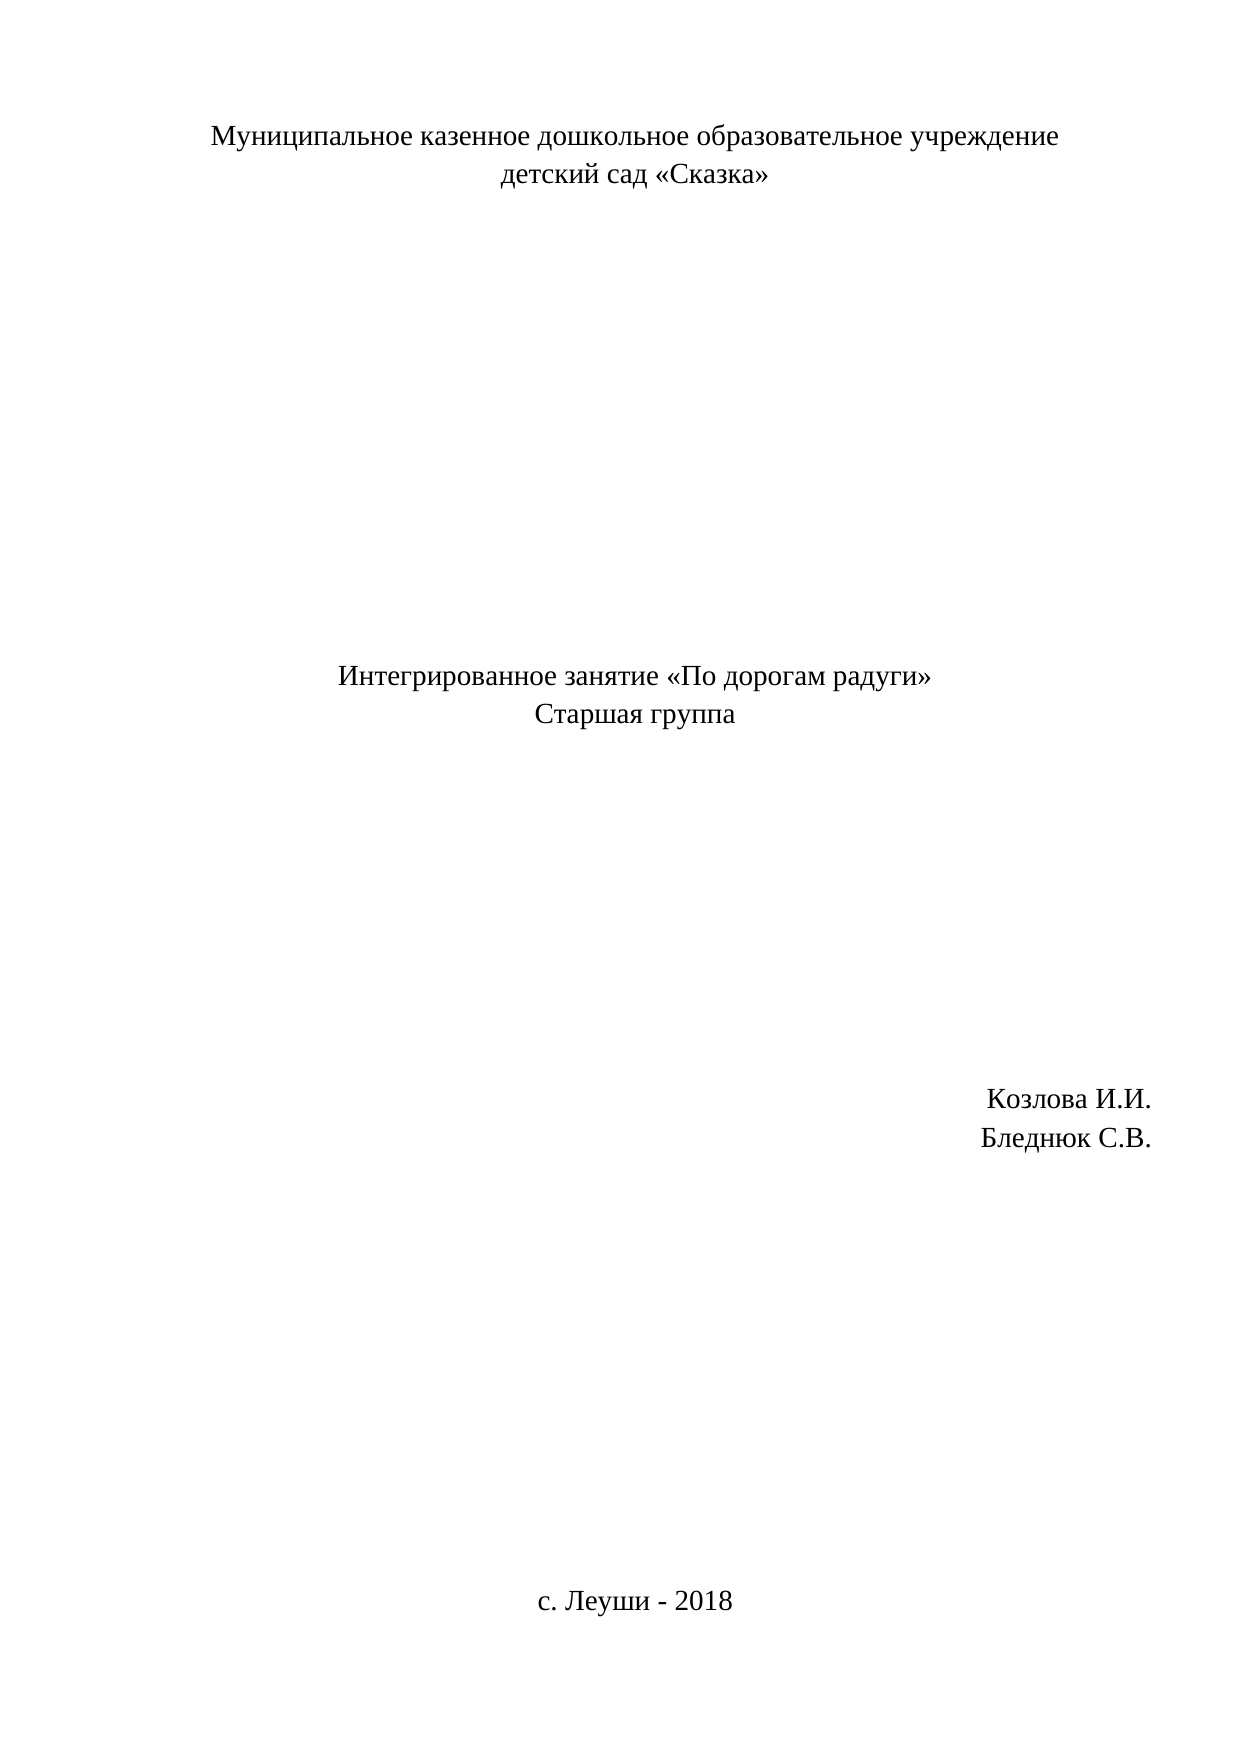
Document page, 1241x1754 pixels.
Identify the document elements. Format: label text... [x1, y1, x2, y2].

text с. Леуши - 2018 [118, 1583, 1152, 1616]
text Муниципальное казенное дошкольное образовательное учреждение [118, 118, 1152, 152]
text Козлова И.И. [118, 1082, 1152, 1115]
text детский сад «Сказка» [118, 157, 1152, 190]
text Старшая группа [118, 696, 1152, 730]
text Бледнюк С.В. [118, 1120, 1152, 1154]
text Интегрированное занятие «По дорогам радуги» [118, 658, 1152, 691]
